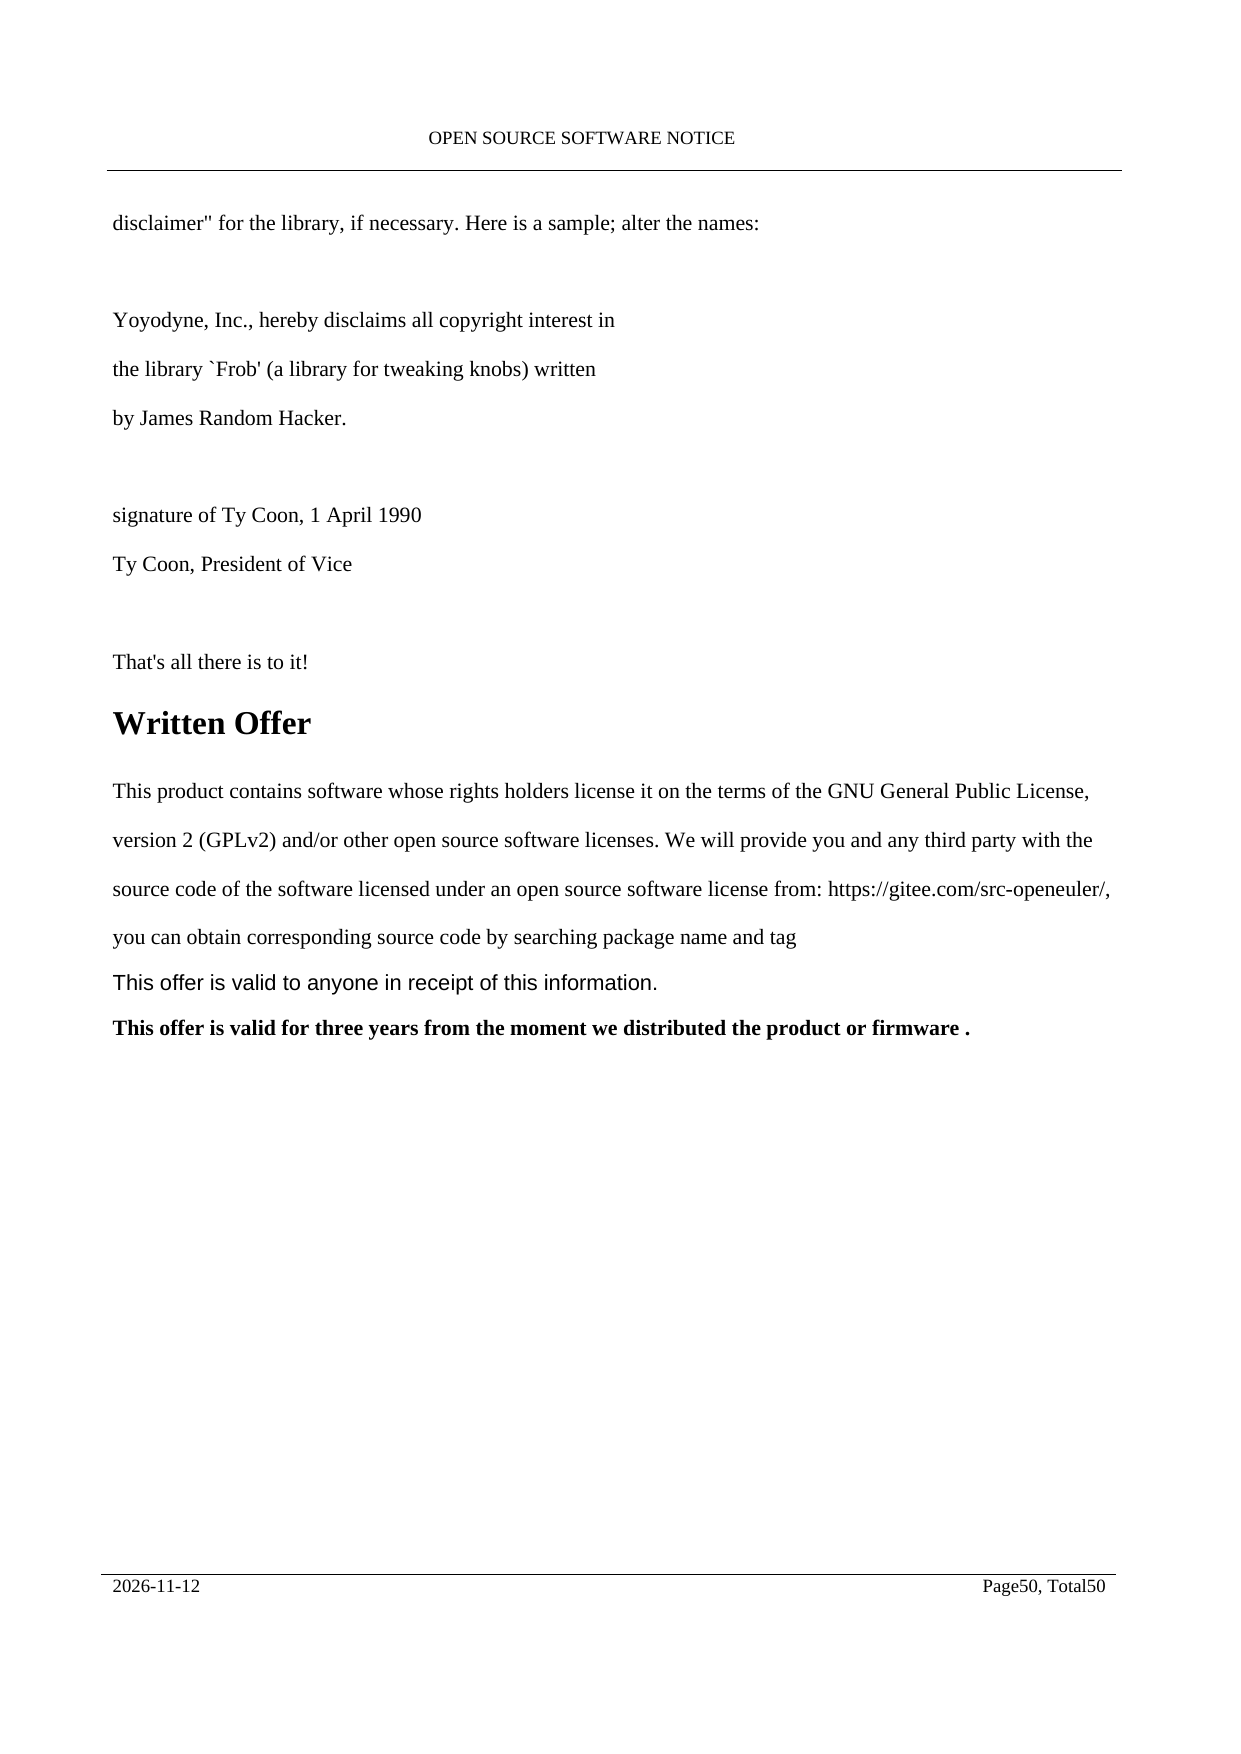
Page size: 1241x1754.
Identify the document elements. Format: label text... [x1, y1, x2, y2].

text This offer is valid for three years from the moment we distributed the product or firmware . [112, 1011, 1128, 1043]
text This offer is valid to anyone in receipt of this information. [112, 966, 1128, 998]
text Written Offer [112, 690, 1128, 755]
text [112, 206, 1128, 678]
text This product contains software whose rights holders license it on the terms of the GNU General Public License, version 2 (GPLv2) and/or other open source software licenses. We will provide you and any third party with the source code of the software licensed under an open source software license from: https://gitee.com/src-openeuler/, you can obtain corresponding source code by searching package name and tag [112, 774, 1128, 953]
